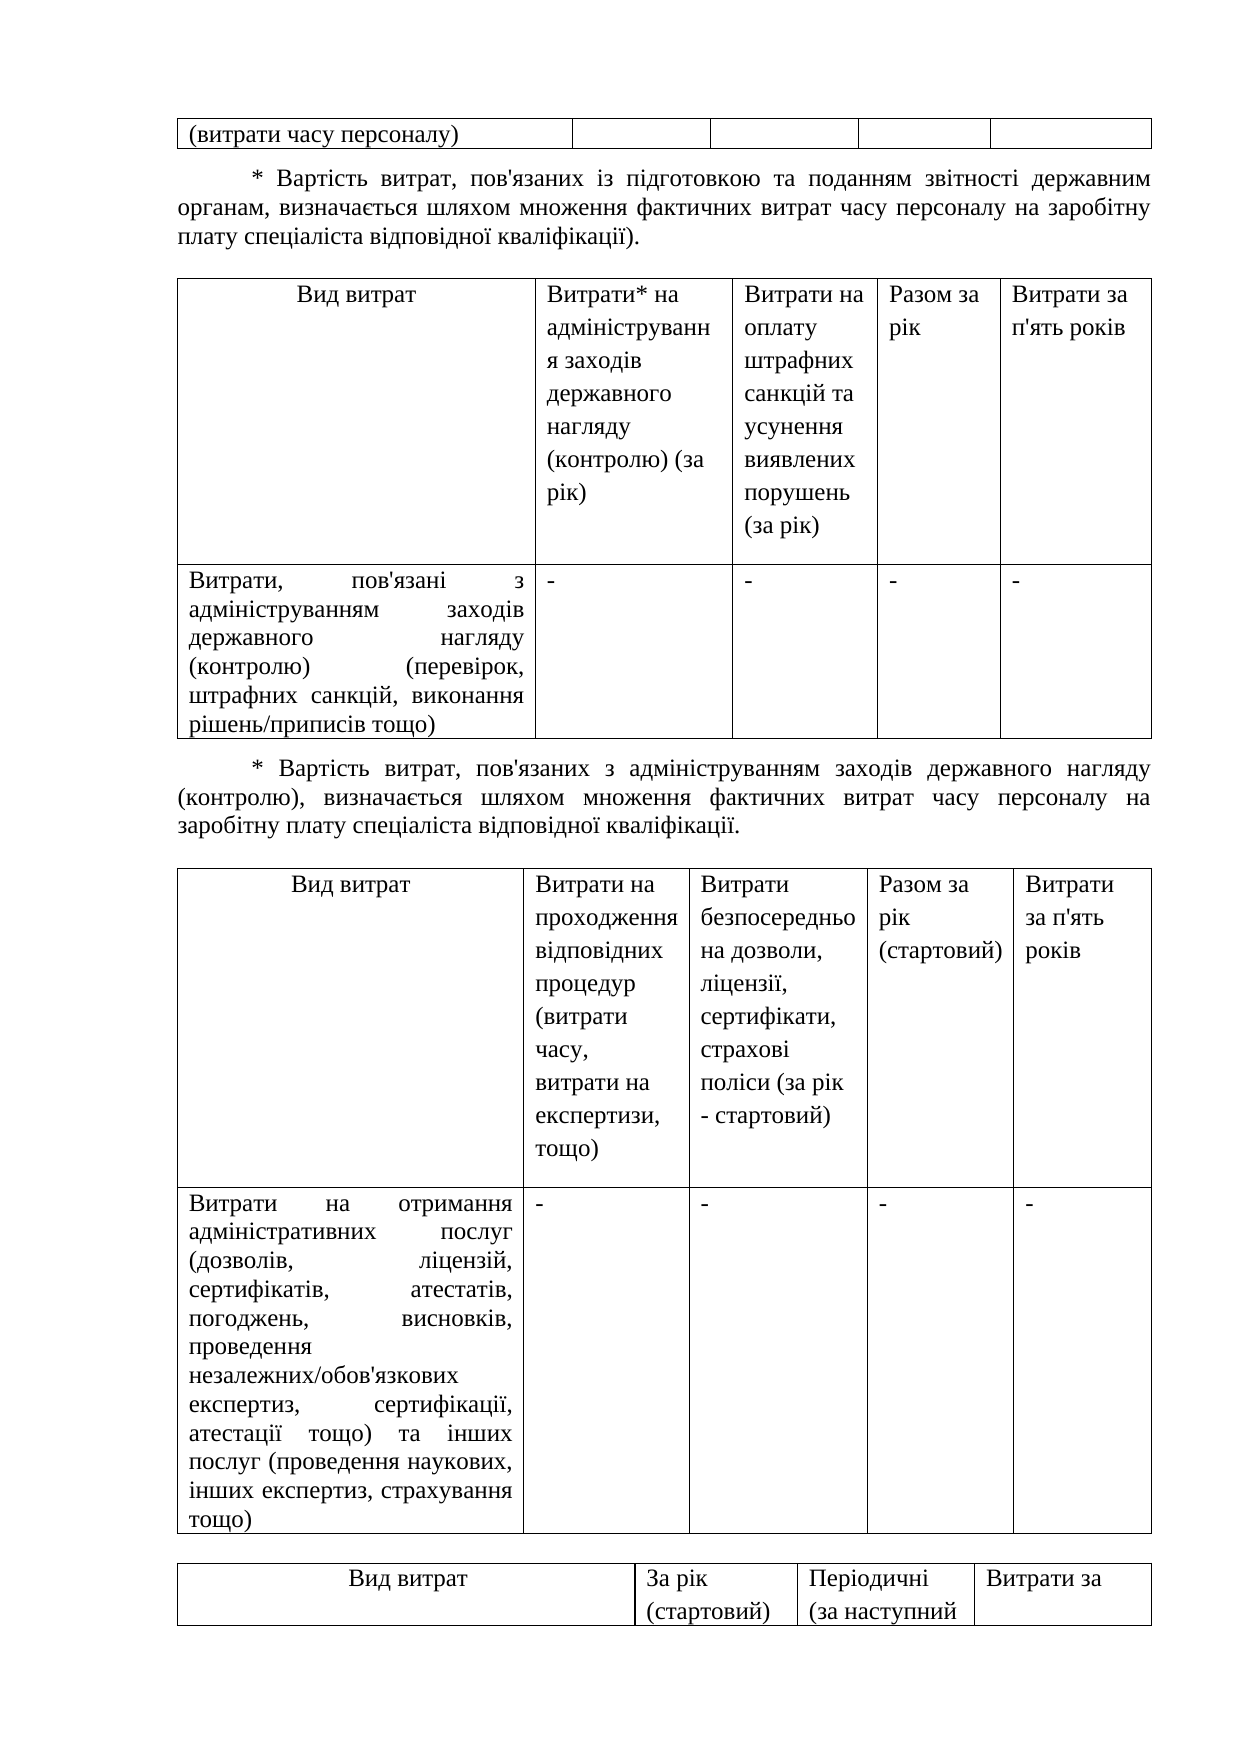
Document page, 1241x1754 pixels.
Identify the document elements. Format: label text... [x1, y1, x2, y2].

table_header Витрати за п'ять років [1001, 279, 1151, 564]
table_header Витрати* на адміністрування заходів державного нагляду (контролю) (за рік) [536, 279, 732, 564]
table_header Разом за рік (стартовий) [868, 869, 1013, 1187]
table_header Разом за рік [878, 279, 1000, 564]
table_header За рік (стартовий) [636, 1564, 797, 1625]
table_cell - [878, 565, 1000, 737]
text * Вартість витрат, пов'язаних із підготовкою та поданням звітності державним органам, визначається шляхом множення фактичних витрат часу персоналу на заробітну плату спеціаліста відповідної кваліфікації). [177, 163, 1152, 249]
table_cell Витрати, пов'язані з адмініструванням заходів державного нагляду (контролю) (перевірок, штрафних санкцій, виконання рішень/приписів тощо) [178, 565, 535, 737]
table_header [798, 1564, 974, 1625]
table_header Вид витрат [178, 279, 535, 564]
table_cell - [573, 119, 710, 148]
table_cell - [1014, 1188, 1151, 1533]
table_cell - [711, 119, 858, 148]
table_header Витрати на оплату штрафних санкцій та усунення виявлених порушень (за рік) [733, 279, 877, 564]
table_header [975, 1564, 1151, 1625]
table_cell - [690, 1188, 867, 1533]
table_cell - [536, 565, 732, 737]
text * Вартість витрат, пов'язаних з адмініструванням заходів державного нагляду (контролю), визначається шляхом множення фактичних витрат часу персоналу на заробітну плату спеціаліста відповідної кваліфікації. [177, 753, 1152, 839]
table_cell - [733, 565, 877, 737]
table_header Витрати безпосередньо на дозволи, ліцензії, сертифікати, страхові поліси (за рік - стартовий) [690, 869, 867, 1187]
table_cell Витрати на отримання адміністративних послуг (дозволів, ліцензій, сертифікатів, атестатів, погоджень, висновків, проведення незалежних/обов'язкових експертиз, сертифікації, атестації тощо) та інших послуг (проведення наукових, інших експертиз, страхування тощо) [178, 1188, 523, 1533]
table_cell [178, 119, 572, 148]
table_header Вид витрат [178, 869, 523, 1187]
table_cell - [524, 1188, 689, 1533]
table_cell - [868, 1188, 1013, 1533]
table_header Вид витрат [178, 1564, 634, 1625]
table_cell - [859, 119, 990, 148]
table_header Витрати на проходження відповідних процедур (витрати часу, витрати на експертизи, тощо) [524, 869, 689, 1187]
table_cell - [991, 119, 1151, 148]
table_cell - [1001, 565, 1151, 737]
table_header Витрати за п'ять років [1014, 869, 1151, 1187]
